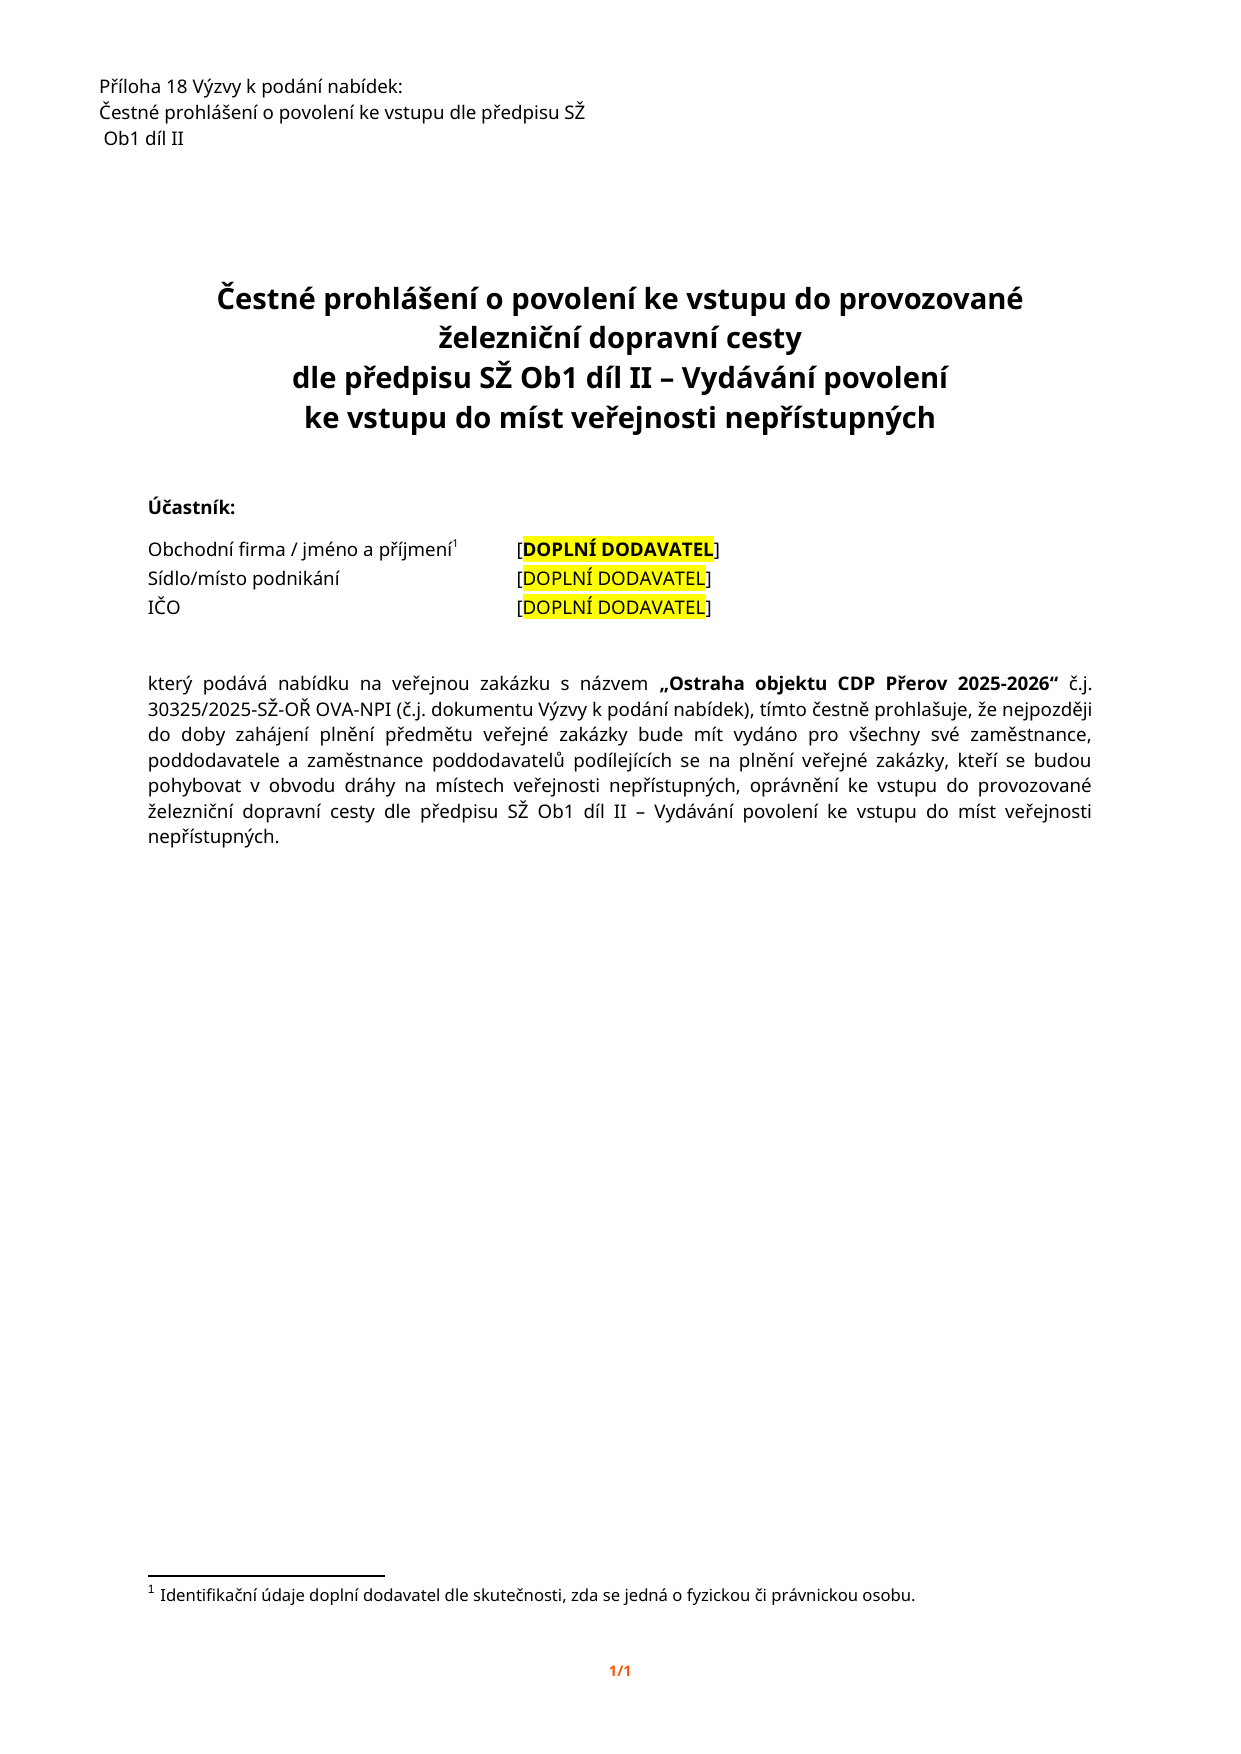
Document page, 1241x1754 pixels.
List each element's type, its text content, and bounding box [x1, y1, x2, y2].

title ke vstupu do míst veřejnosti nepřístupných [148, 397, 1093, 437]
text Obchodní firma / jméno a příjmení [148, 533, 1093, 562]
text Účastník: [148, 489, 1093, 521]
title dle předpisu SŽ Ob1 díl II – Vydávání povolení [148, 357, 1093, 397]
text IČO [148, 591, 1093, 620]
text který podává nabídku na veřejnou zakázku s názvem „Ostraha objektu CDP Přerov 2025-2026“ č.j. 30325/2025-SŽ-OŘ OVA-NPI (č.j. dokumentu Výzvy k podání nabídek), tímto čestně prohlašuje, že nejpozději do doby zahájení plnění předmětu veřejné zakázky bude mít vydáno pro všechny své zaměstnance, poddodavatele a zaměstnance poddodavatelů podílejících se na plnění veřejné zakázky, kteří se budou pohybovat v obvodu dráhy na místech veřejnosti nepřístupných, oprávnění ke vstupu do provozované železniční dopravní cesty dle předpisu SŽ Ob1 díl II – Vydávání povolení ke vstupu do míst veřejnosti nepřístupných. [148, 670, 1093, 849]
title Čestné prohlášení o povolení ke vstupu do provozované železniční dopravní cesty [148, 278, 1093, 357]
text Sídlo/místo podnikání [DOPLNÍ DODAVATEL] [148, 562, 1093, 591]
